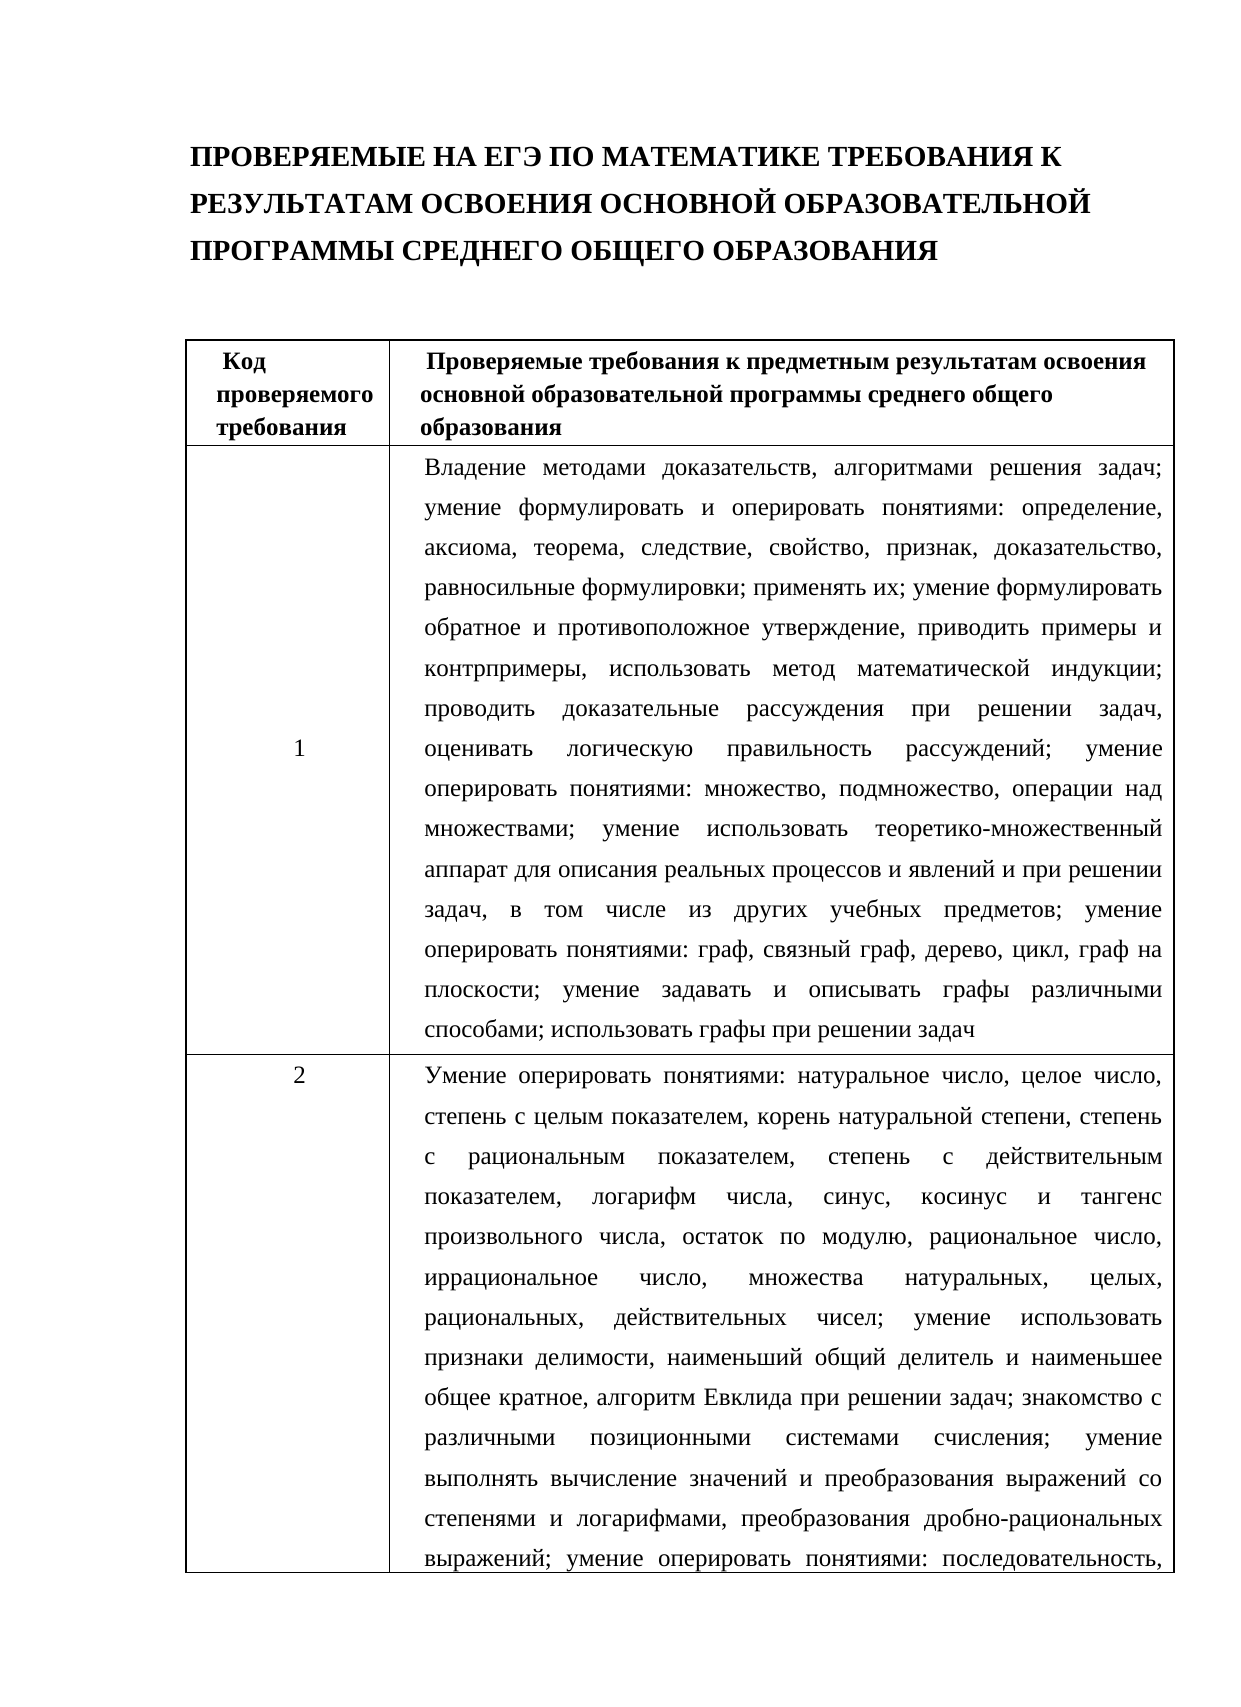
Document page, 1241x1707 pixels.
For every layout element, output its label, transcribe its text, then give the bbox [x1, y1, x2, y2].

table_cell 1 [187, 446, 389, 1054]
table_cell 2 [187, 1055, 389, 1572]
text ПРОВЕРЯЕМЫЕ НА ЕГЭ ПО МАТЕМАТИКЕ ТРЕБОВАНИЯ К РЕЗУЛЬТАТАМ ОСВОЕНИЯ ОСНОВНОЙ ОБРАЗОВАТЕЛЬНОЙ ПРОГРАММЫ СРЕДНЕГО ОБЩЕГО ОБРАЗОВАНИЯ [190, 139, 1152, 266]
table_cell Владение методами доказательств, алгоритмами решения задач; умение формулировать и оперировать понятиями: определение, аксиома, теорема, следствие, свойство, признак, доказательство, равносильные формулировки; применять их; умение формулировать обратное и противоположное утверждение, приводить примеры и контрпримеры, использовать метод математической индукции; проводить доказательные рассуждения при решении задач, оценивать логическую правильность рассуждений; умение оперировать понятиями: множество, подмножество, операции над множествами; умение использовать теоретико-множественный аппарат для описания реальных процессов и явлений и при решении задач, в том числе из других учебных предметов; умение оперировать понятиями: граф, связный граф, дерево, цикл, граф на плоскости; умение задавать и описывать графы различными способами; использовать графы при решении задач [390, 446, 1173, 1054]
table_header Код проверяемого требования [187, 341, 389, 445]
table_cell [390, 1055, 1173, 1572]
table_header Проверяемые требования к предметным результатам освоения основной образовательной программы среднего общего образования [390, 341, 1173, 445]
